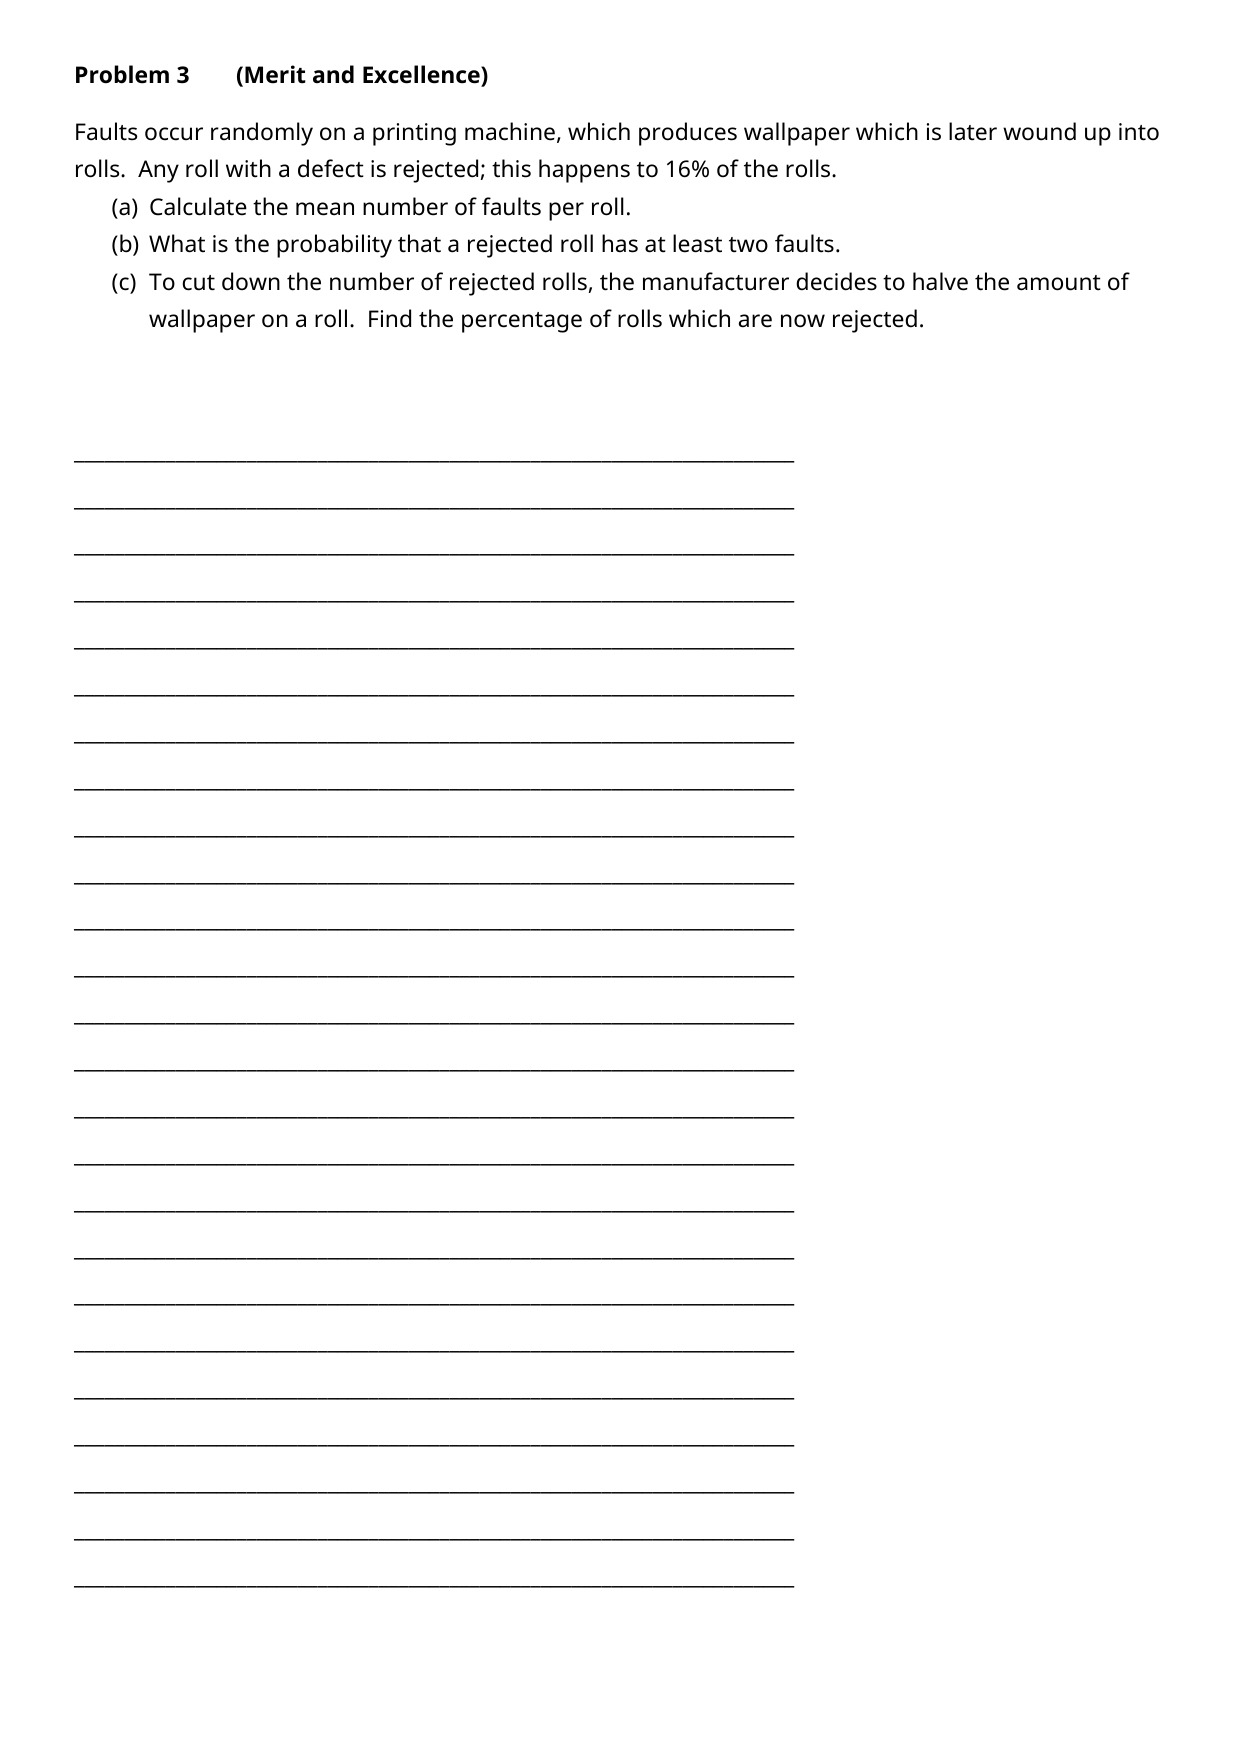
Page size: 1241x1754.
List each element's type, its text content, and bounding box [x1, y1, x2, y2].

text _______________________________________________________________________ [74, 1513, 1181, 1544]
text _______________________________________________________________________ [74, 528, 1181, 560]
text _______________________________________________________________________ [74, 435, 1181, 466]
text _______________________________________________________________________ [74, 1325, 1181, 1357]
text _______________________________________________________________________ [74, 1419, 1181, 1450]
text _______________________________________________________________________ [74, 1185, 1181, 1216]
text _______________________________________________________________________ [74, 482, 1181, 513]
list To cut down the number of rejected rolls, the manufacturer decides to halve the amount of wallpaper on a roll. Find the percentage of rolls which are now rejected. [111, 266, 1181, 335]
text _______________________________________________________________________ [74, 1044, 1181, 1075]
text _______________________________________________________________________ [74, 1138, 1181, 1169]
text _______________________________________________________________________ [74, 1091, 1181, 1122]
text _______________________________________________________________________ [74, 1372, 1181, 1403]
text _______________________________________________________________________ [74, 997, 1181, 1028]
text _______________________________________________________________________ [74, 622, 1181, 653]
text _______________________________________________________________________ [74, 1232, 1181, 1263]
text _______________________________________________________________________ [74, 1560, 1181, 1591]
text _______________________________________________________________________ [74, 763, 1181, 794]
list Calculate the mean number of faults per roll. [111, 191, 1181, 222]
text _______________________________________________________________________ [74, 950, 1181, 982]
text _______________________________________________________________________ [74, 669, 1181, 700]
list What is the probability that a rejected roll has at least two faults. [111, 228, 1181, 260]
text _______________________________________________________________________ [74, 1466, 1181, 1497]
text _______________________________________________________________________ [74, 1278, 1181, 1310]
text Faults occur randomly on a printing machine, which produces wallpaper which is later wound up into rolls. Any roll with a defect is rejected; this happens to 16% of the rolls. [74, 116, 1181, 185]
text _______________________________________________________________________ [74, 716, 1181, 747]
text _______________________________________________________________________ [74, 810, 1181, 841]
text _______________________________________________________________________ [74, 903, 1181, 935]
text Problem 3 (Merit and Excellence) [74, 59, 1181, 90]
text _______________________________________________________________________ [74, 857, 1181, 888]
text _______________________________________________________________________ [74, 575, 1181, 607]
